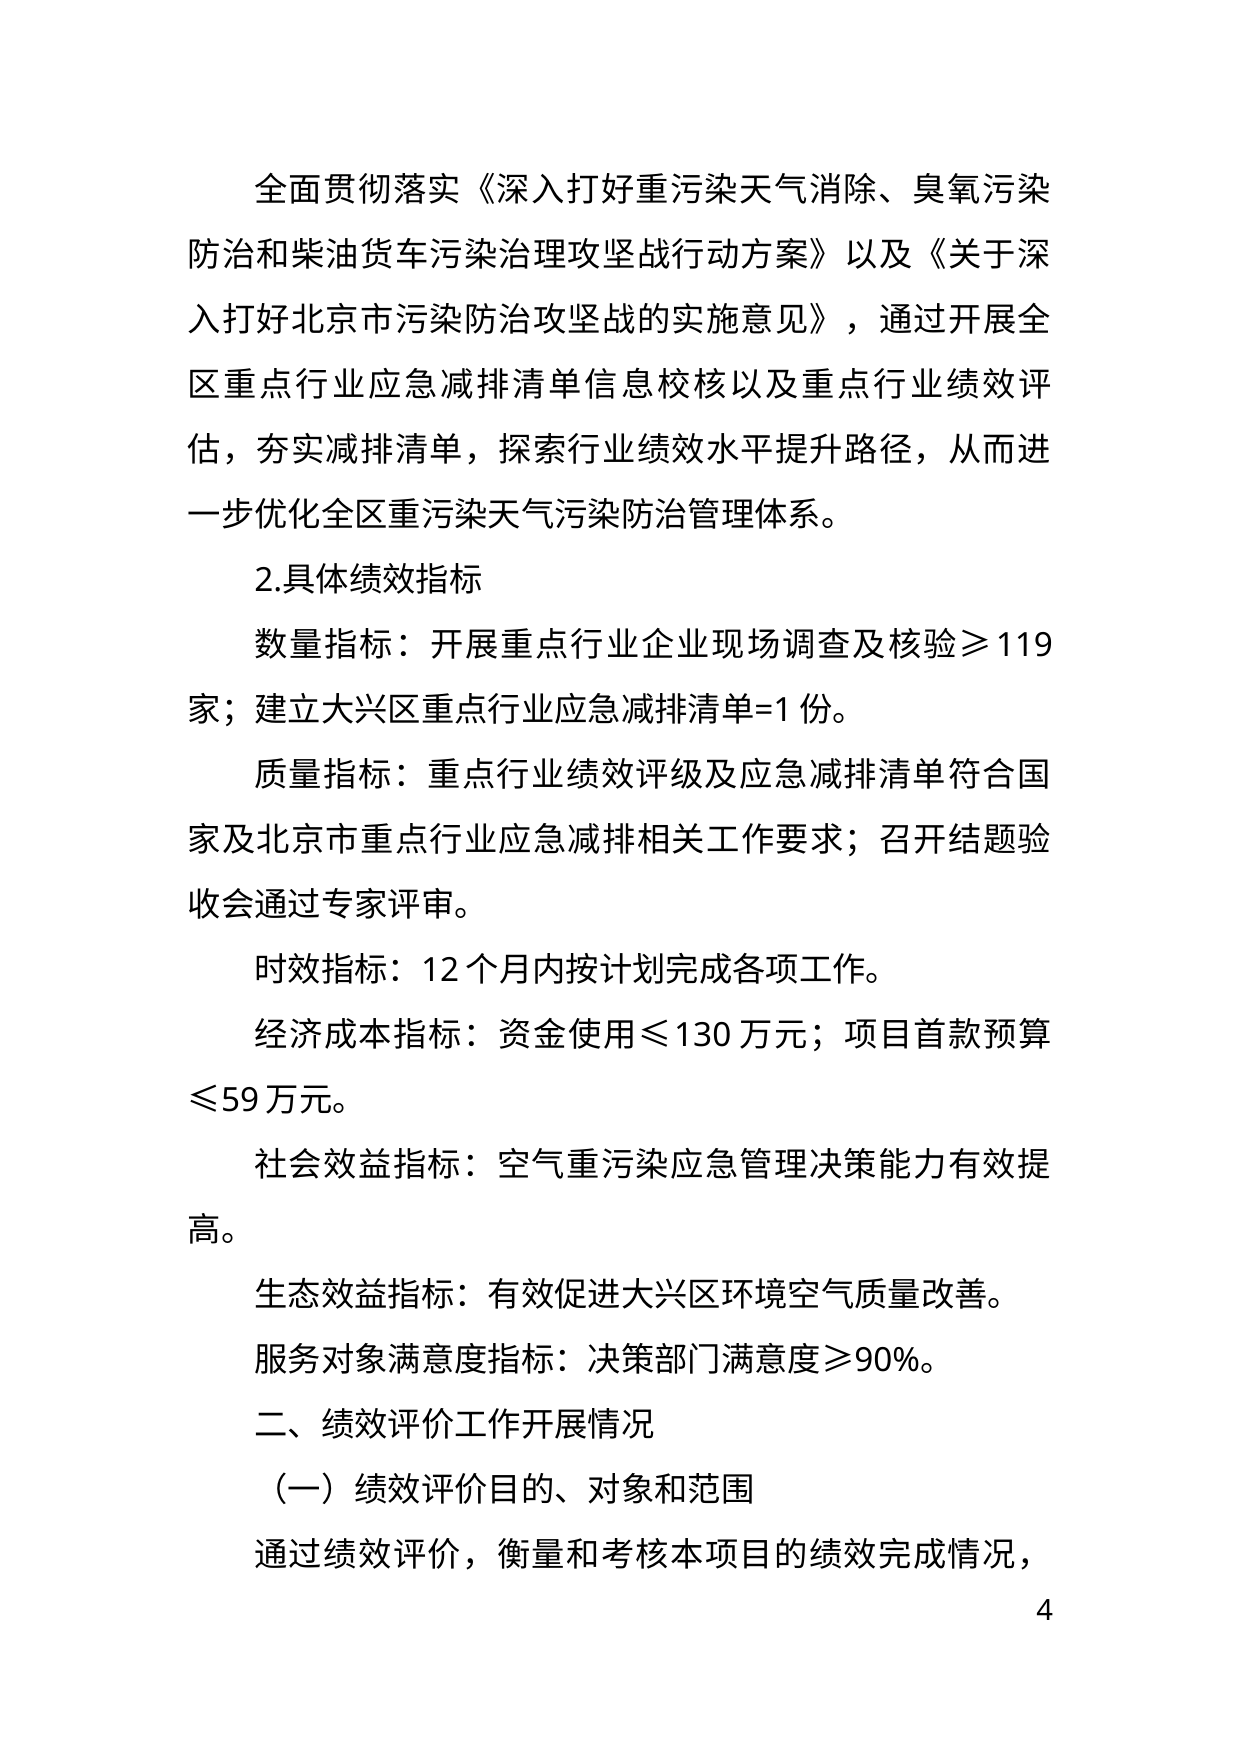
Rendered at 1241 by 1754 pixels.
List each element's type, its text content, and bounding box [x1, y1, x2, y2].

text 经济成本指标：资金使用≤130万元；项目首款预算≤59万元。 [187, 1000, 1053, 1130]
text 服务对象满意度指标：决策部门满意度≥90%。 [187, 1325, 1053, 1390]
text 全面贯彻落实《深入打好重污染天气消除、臭氧污染防治和柴油货车污染治理攻坚战行动方案》以及《关于深入打好北京市污染防治攻坚战的实施意见》，通过开展全区重点行业应急减排清单信息校核以及重点行业绩效评估，夯实减排清单，探索行业绩效水平提升路径，从而进一步优化全区重污染天气污染防治管理体系。 [187, 155, 1053, 545]
text 质量指标：重点行业绩效评级及应急减排清单符合国家及北京市重点行业应急减排相关工作要求；召开结题验收会通过专家评审。 [187, 740, 1053, 935]
text 二、绩效评价工作开展情况 [187, 1390, 1053, 1455]
text 社会效益指标：空气重污染应急管理决策能力有效提高。 [187, 1130, 1053, 1260]
text 生态效益指标：有效促进大兴区环境空气质量改善。 [187, 1260, 1053, 1325]
text （一）绩效评价目的、对象和范围 [187, 1455, 1053, 1520]
text 2.具体绩效指标 [187, 545, 1053, 610]
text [187, 1520, 1053, 1585]
text 时效指标：12个月内按计划完成各项工作。 [187, 935, 1053, 1000]
text 数量指标：开展重点行业企业现场调查及核验≥119家；建立大兴区重点行业应急减排清单=1份。 [187, 610, 1053, 740]
